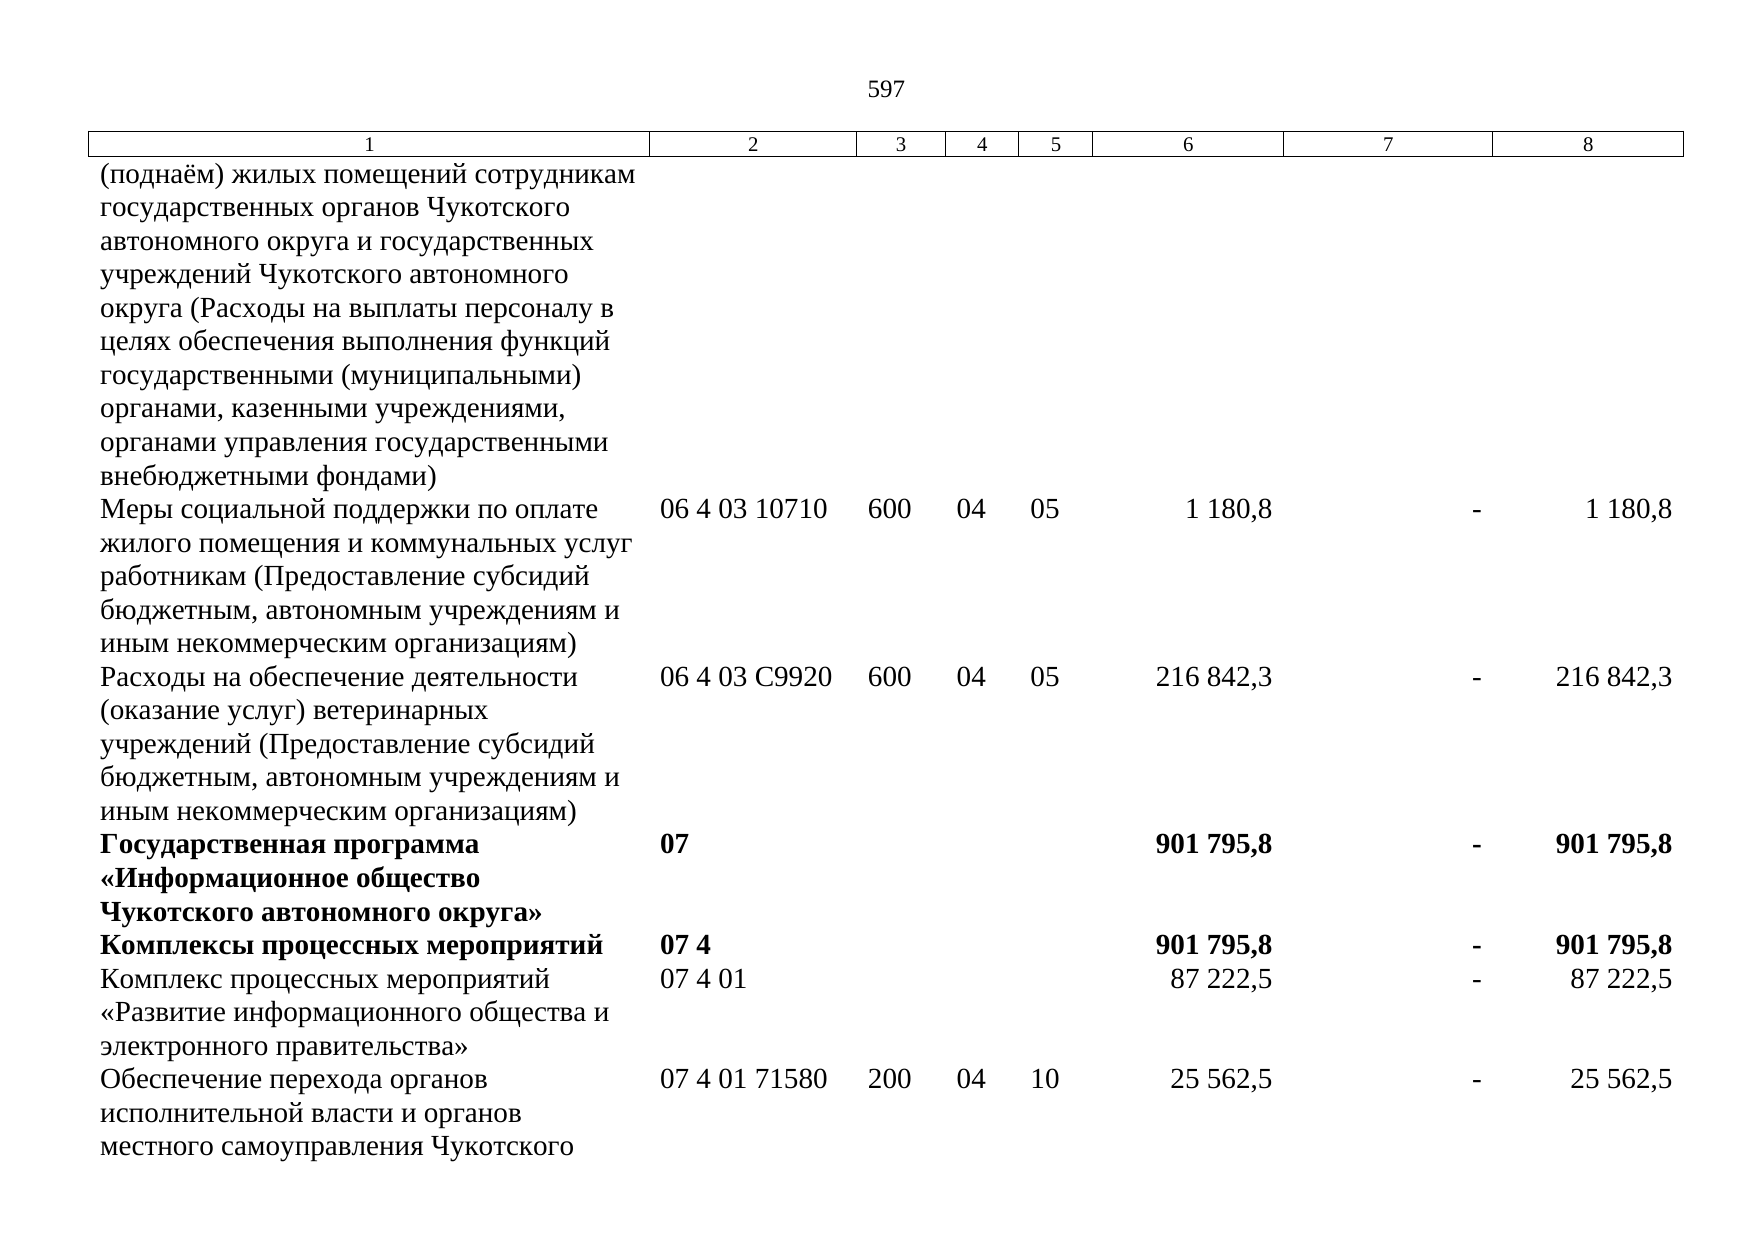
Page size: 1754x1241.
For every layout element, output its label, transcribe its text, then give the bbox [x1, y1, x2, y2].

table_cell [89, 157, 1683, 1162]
table_header 8 [1493, 132, 1683, 156]
table_header 1 [89, 132, 649, 156]
table_header 2 [650, 132, 856, 156]
table_header 3 [857, 132, 945, 156]
table_header 6 [1093, 132, 1283, 156]
table_header 5 [1019, 132, 1092, 156]
table_header 7 [1284, 132, 1492, 156]
table_header 4 [946, 132, 1018, 156]
